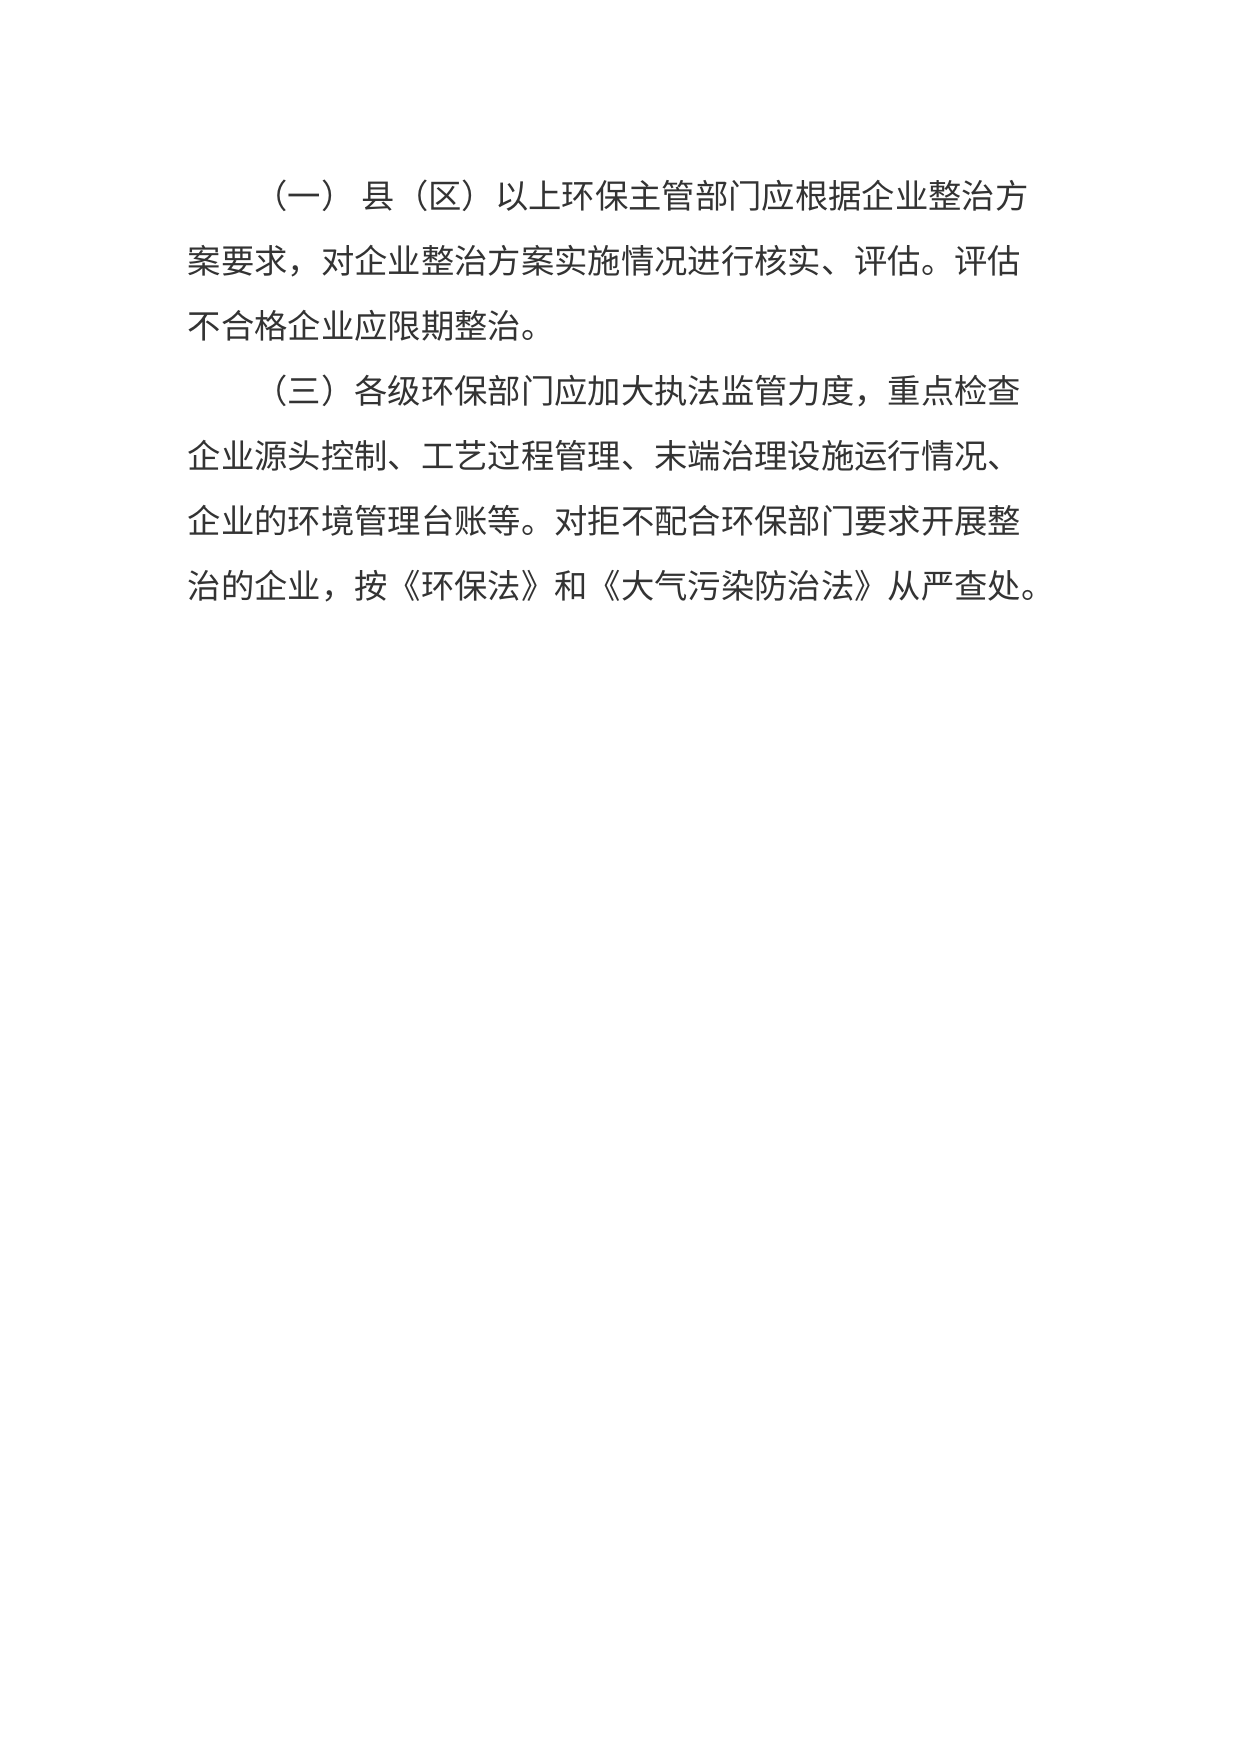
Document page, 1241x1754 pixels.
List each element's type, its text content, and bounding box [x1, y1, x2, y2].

text （三）各级环保部门应加大执法监管力度，重点检查企业源头控制、工艺过程管理、末端治理设施运行情况、企业的环境管理台账等。对拒不配合环保部门要求开展整治的企业，按《环保法》和《大气污染防治法》从严查处。 [187, 357, 1053, 617]
text （一） 县（区）以上环保主管部门应根据企业整治方案要求，对企业整治方案实施情况进行核实、评估。评估不合格企业应限期整治。 [187, 162, 1053, 357]
